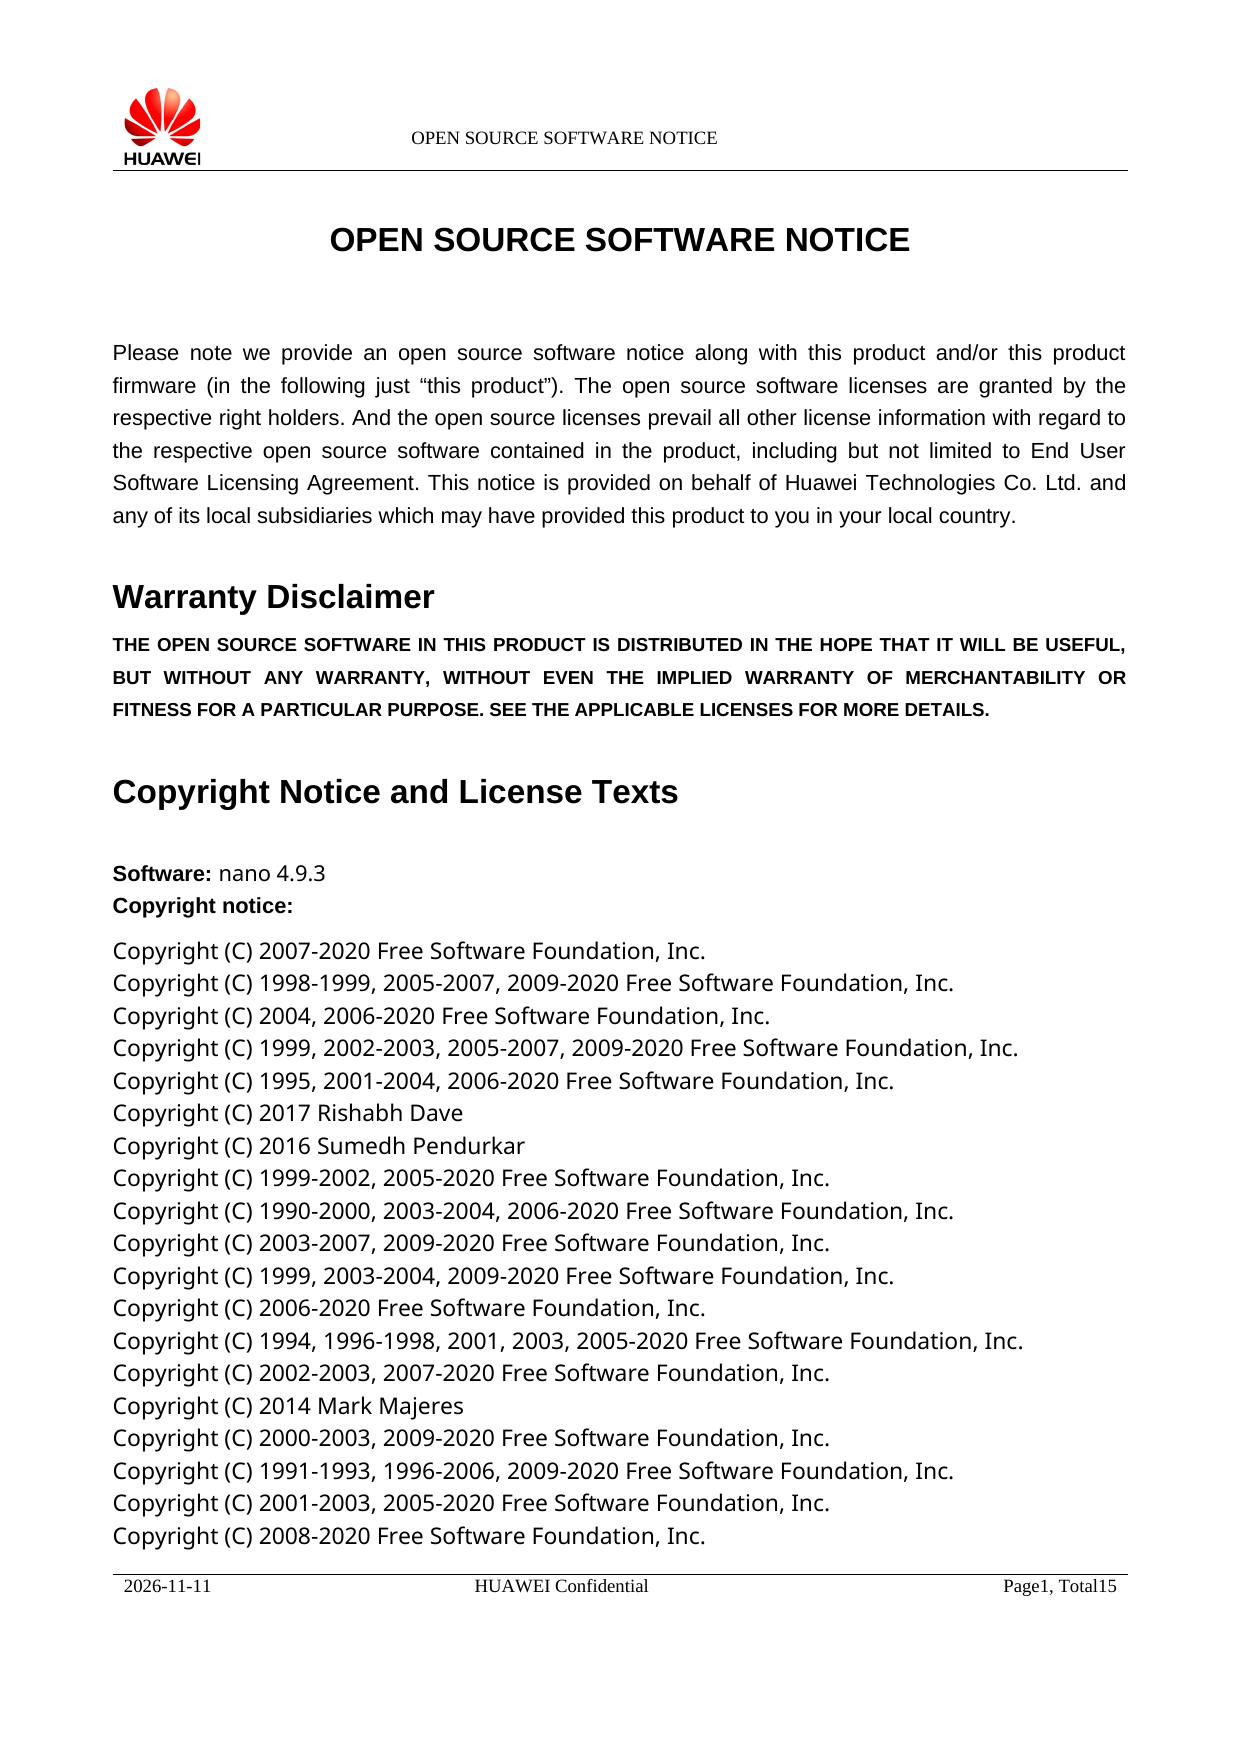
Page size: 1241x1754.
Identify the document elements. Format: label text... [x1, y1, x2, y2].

text Warranty Disclaimer [112, 564, 1128, 629]
title Software: nano 4.9.3 [112, 856, 1128, 889]
text Please note we provide an open source software notice along with this product and/or this product firmware (in the following just “this product”). The open source software licenses are granted by the respective right holders. And the open source licenses prevail all other license information with regard to the respective open source software contained in the product, including but not limited to End User Software Licensing Agreement. This notice is provided on behalf of Huawei Technologies Co. Ltd. and any of its local subsidiaries which may have provided this product to you in your local country. [112, 336, 1128, 531]
text Copyright notice: [112, 889, 1128, 921]
picture [124, 88, 201, 165]
text OPEN SOURCE SOFTWARE NOTICE [112, 206, 1128, 271]
text Copyright Notice and License Texts [112, 759, 1128, 824]
text The open source software in this product is distributed in the hope that it will be useful, but WITHOUT ANY WARRANTY, without even the implied warranty of MERCHANTABILITY or FITNESS FOR A PARTICULAR PURPOSE. See the applicable licenses for more details. [112, 629, 1128, 726]
